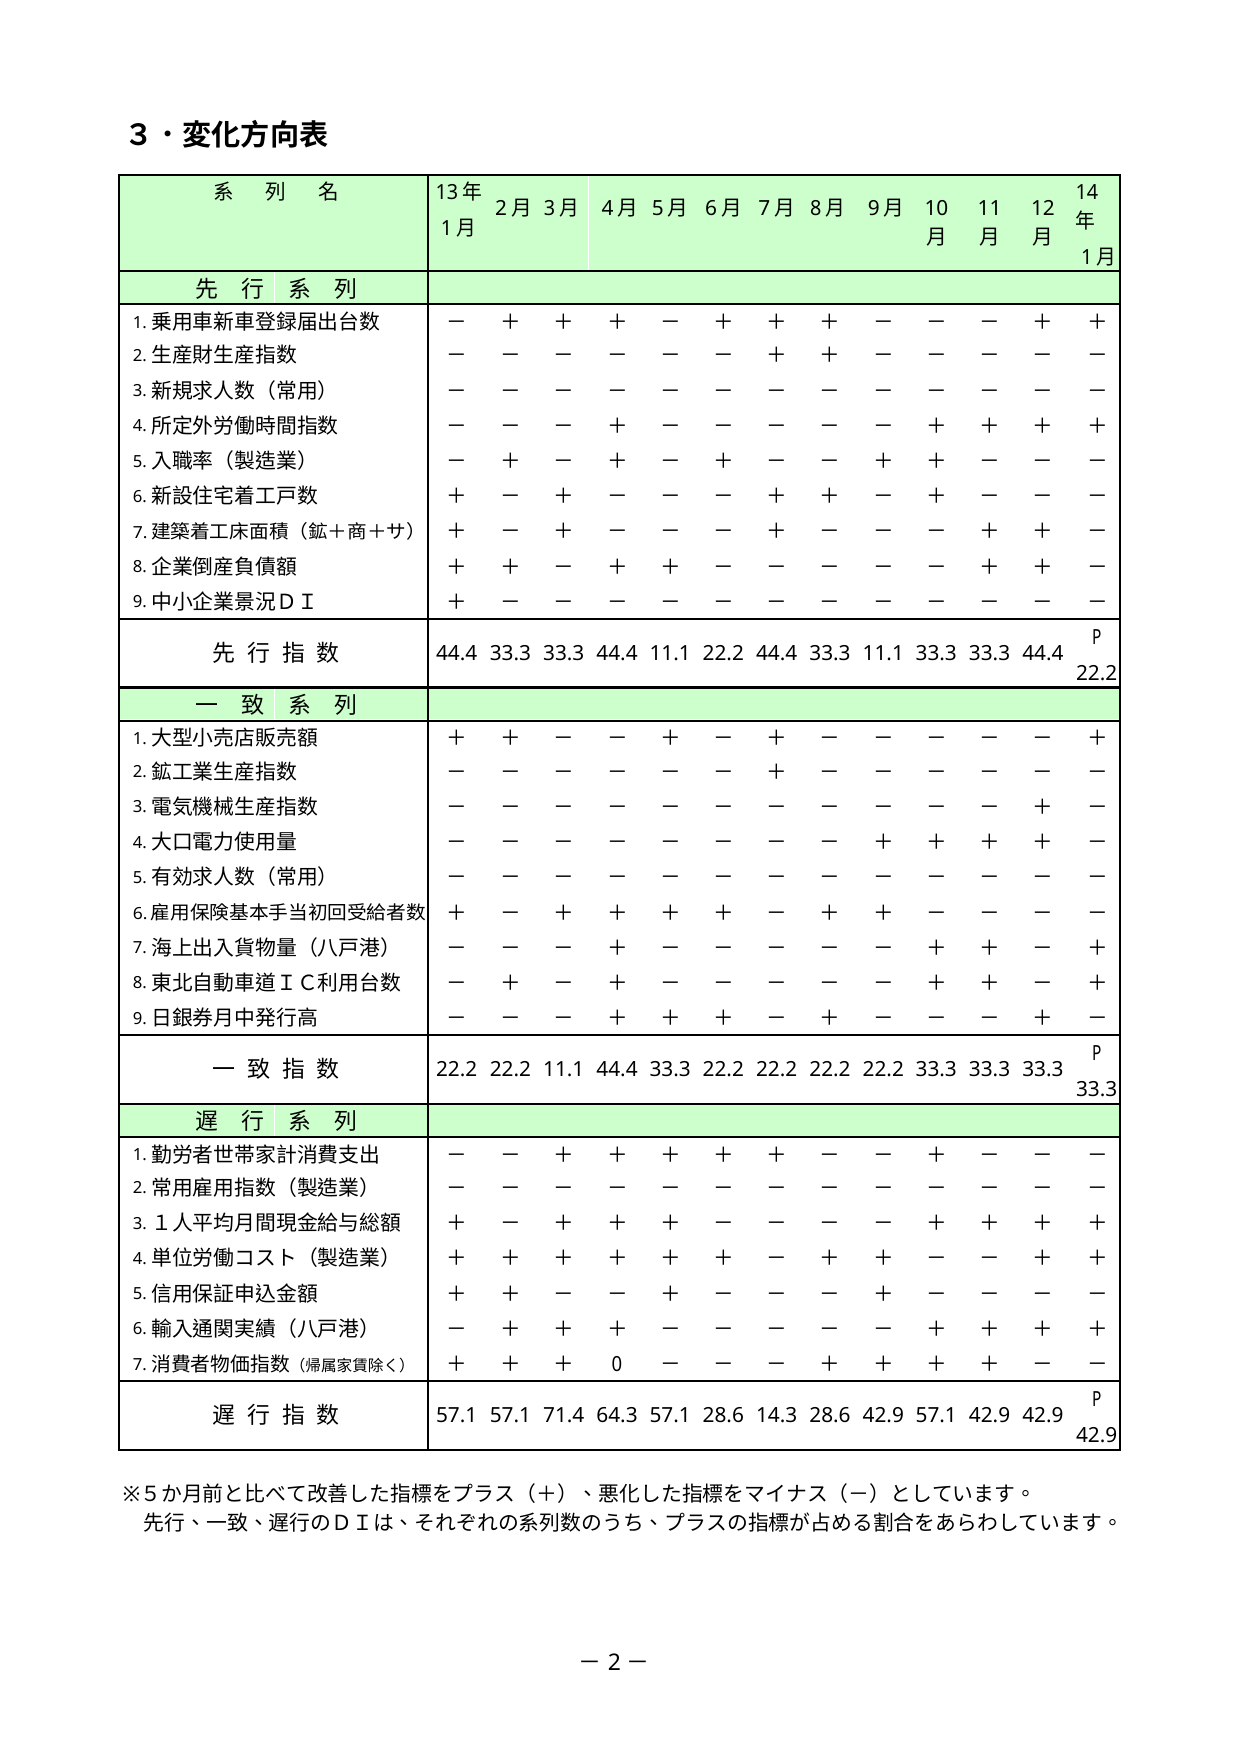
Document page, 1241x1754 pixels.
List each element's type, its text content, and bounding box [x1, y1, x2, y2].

table_cell － [801, 929, 855, 964]
table_cell － [482, 1205, 535, 1240]
table_cell ＋ [482, 1240, 535, 1275]
table_cell － [482, 1000, 535, 1034]
table_cell 6. 輸入通関実績（八戸港） [120, 1310, 427, 1345]
table_cell ＋ [961, 929, 1014, 964]
table_cell ＋ [855, 1240, 908, 1275]
table_cell － [482, 478, 535, 513]
table_cell － [801, 1205, 855, 1240]
table_cell － [855, 788, 908, 823]
table_header 11月 [961, 176, 1014, 270]
table_cell － [642, 1345, 695, 1380]
table_cell － [642, 753, 695, 788]
table_cell － [429, 824, 482, 859]
table_cell － [429, 1138, 482, 1169]
table_cell 4. 大口電力使用量 [120, 824, 427, 859]
table_cell － [961, 337, 1014, 372]
table_cell － [748, 1169, 801, 1204]
table_cell ＋ [1014, 1000, 1068, 1034]
table_cell 指 [275, 1036, 312, 1103]
table_cell ＋ [535, 894, 588, 929]
table_cell － [801, 824, 855, 859]
table_cell ＋ [589, 894, 642, 929]
table_cell ＋ [642, 1240, 695, 1275]
table_cell － [695, 583, 748, 618]
table_cell － [589, 1169, 642, 1204]
table_cell 行 [237, 1382, 274, 1448]
table_header 5月 [642, 176, 695, 270]
table_cell － [695, 337, 748, 372]
table_cell ＋ [482, 1275, 535, 1310]
table_cell － [1014, 964, 1068, 999]
table_cell － [429, 929, 482, 964]
table_cell ＋ [429, 1275, 482, 1310]
table_cell [429, 1105, 1119, 1136]
table_cell － [695, 1310, 748, 1345]
table_cell － [535, 407, 588, 442]
table_cell ＋ [695, 894, 748, 929]
table_cell 一 [120, 689, 237, 719]
table_cell － [642, 1169, 695, 1204]
table_cell － [589, 1275, 642, 1310]
table_cell ＋ [1068, 964, 1119, 999]
table_cell － [855, 859, 908, 894]
table_cell － [482, 929, 535, 964]
table_cell 1. 乗用車新車登録届出台数 [120, 305, 427, 337]
table_cell － [961, 1275, 1014, 1310]
table_cell 71.4 [535, 1382, 588, 1448]
table_cell － [429, 788, 482, 823]
table_cell 列 [312, 689, 427, 719]
table_cell 行 [237, 1105, 274, 1136]
table_cell － [855, 722, 908, 753]
table_cell 行 [237, 272, 274, 303]
table_cell ＋ [748, 753, 801, 788]
table_cell ＋ [589, 407, 642, 442]
text ３．変化方向表 [124, 104, 1134, 156]
table_cell － [642, 443, 695, 478]
table_cell 33.3 [961, 1036, 1014, 1103]
table_cell ＋ [642, 722, 695, 753]
table_cell ＋ [855, 824, 908, 859]
table_cell － [1068, 1169, 1119, 1204]
table_cell 先 [120, 620, 237, 686]
table_cell 22.2 [429, 1036, 482, 1103]
table_cell － [1014, 372, 1068, 407]
table_cell － [855, 337, 908, 372]
table_cell － [1014, 859, 1068, 894]
table_cell － [748, 929, 801, 964]
table_cell － [695, 407, 748, 442]
table_cell － [1014, 894, 1068, 929]
table_cell 33.3 [908, 620, 961, 686]
table_cell ＋ [642, 1205, 695, 1240]
table_cell － [695, 1275, 748, 1310]
table_cell － [908, 1000, 961, 1034]
table_cell 57.1 [429, 1382, 482, 1448]
table_cell － [482, 894, 535, 929]
table_cell 1. 勤労者世帯家計消費支出 [120, 1138, 427, 1169]
table_cell － [482, 753, 535, 788]
table_cell 6. 新設住宅着工戸数 [120, 478, 427, 513]
table_cell － [748, 1310, 801, 1345]
table_cell － [535, 337, 588, 372]
table_cell － [482, 859, 535, 894]
table_cell － [855, 1000, 908, 1034]
table_cell ＋ [855, 1345, 908, 1380]
table_cell 33.3 [535, 620, 588, 686]
table_cell ＋ [535, 1345, 588, 1380]
table_cell 3. １人平均月間現金給与総額 [120, 1205, 427, 1240]
table_cell ＋ [748, 1138, 801, 1169]
table_cell － [1068, 894, 1119, 929]
table_cell 9. 日銀券月中発行高 [120, 1000, 427, 1034]
table_cell 8. 企業倒産負債額 [120, 548, 427, 583]
table_cell 3. 新規求人数（常用） [120, 372, 427, 407]
table_cell ＋ [482, 722, 535, 753]
text ※５か月前と比べて改善した指標をプラス（＋）、悪化した指標をマイナス（－）としています。 [123, 1479, 1134, 1507]
table_cell － [695, 513, 748, 548]
table_cell － [429, 372, 482, 407]
table_cell ＋ [429, 1240, 482, 1275]
table_cell ＋ [908, 407, 961, 442]
table_cell － [908, 513, 961, 548]
table_cell － [1068, 478, 1119, 513]
table_cell － [589, 583, 642, 618]
table_header 9月 [855, 176, 908, 270]
table_cell － [748, 964, 801, 999]
table_cell 遅 [120, 1105, 237, 1136]
table_cell － [748, 824, 801, 859]
table_cell － [429, 407, 482, 442]
table_cell ＋ [908, 1138, 961, 1169]
table_cell － [482, 407, 535, 442]
table_header 13年 1月 [429, 176, 482, 270]
table_cell － [908, 894, 961, 929]
table_cell － [642, 859, 695, 894]
table_cell － [642, 407, 695, 442]
table_cell 33.3 [482, 620, 535, 686]
table_cell ＋ [1014, 305, 1068, 337]
table_cell － [855, 548, 908, 583]
table_cell 列 [312, 272, 427, 303]
table_cell － [535, 1169, 588, 1204]
table_cell － [748, 1000, 801, 1034]
table_cell － [801, 583, 855, 618]
table_cell 行 [237, 620, 274, 686]
table_cell － [482, 337, 535, 372]
table_cell － [908, 722, 961, 753]
table_cell ＋ [748, 478, 801, 513]
table_cell ＋ [482, 443, 535, 478]
table_cell 6. 雇用保険基本手当初回受給者数 [120, 894, 427, 929]
table_cell ＋ [855, 1275, 908, 1310]
table_cell － [695, 478, 748, 513]
table_cell － [589, 753, 642, 788]
table_cell － [429, 964, 482, 999]
table_cell － [1014, 1138, 1068, 1169]
table_cell 57.1 [908, 1382, 961, 1448]
table_cell ＋ [695, 1240, 748, 1275]
table_cell ＋ [482, 548, 535, 583]
table_cell 33.3 [801, 620, 855, 686]
table_cell － [855, 305, 908, 337]
table_cell ＋ [1014, 1310, 1068, 1345]
table_cell ＋ [482, 1310, 535, 1345]
table_cell － [589, 824, 642, 859]
table_cell － [855, 583, 908, 618]
table_cell ＋ [748, 722, 801, 753]
table_cell 致 [237, 689, 274, 719]
table_cell － [482, 583, 535, 618]
table_cell － [748, 859, 801, 894]
table_cell － [1068, 753, 1119, 788]
table_cell － [1068, 859, 1119, 894]
table_cell － [429, 1000, 482, 1034]
table_cell － [1068, 337, 1119, 372]
table_cell 11.1 [535, 1036, 588, 1103]
table_cell ＋ [748, 337, 801, 372]
table_header 14年 1月 [1068, 176, 1119, 270]
table_cell ＋ [908, 1205, 961, 1240]
table_cell － [589, 788, 642, 823]
table_cell － [535, 824, 588, 859]
table_cell － [748, 407, 801, 442]
table_cell － [589, 513, 642, 548]
table_cell － [1014, 478, 1068, 513]
table_cell 指 [275, 620, 312, 686]
table_cell － [642, 513, 695, 548]
table_cell － [801, 1275, 855, 1310]
table_cell ＋ [695, 1000, 748, 1034]
table_cell ＋ [801, 1345, 855, 1380]
table_cell ＋ [908, 443, 961, 478]
table_cell － [482, 824, 535, 859]
table_cell ＋ [535, 1205, 588, 1240]
table_cell － [1068, 1000, 1119, 1034]
table_cell － [801, 859, 855, 894]
table_cell ＋ [589, 964, 642, 999]
table_cell ＋ [695, 305, 748, 337]
table_cell － [1014, 722, 1068, 753]
table_cell － [642, 583, 695, 618]
table_cell 指 [275, 1382, 312, 1448]
table_cell 44.4 [589, 620, 642, 686]
table_cell 22.2 [482, 1036, 535, 1103]
table_cell ＋ [589, 443, 642, 478]
table_cell ＋ [429, 1205, 482, 1240]
table_cell ＋ [589, 305, 642, 337]
table_cell － [1068, 583, 1119, 618]
table_cell － [482, 1138, 535, 1169]
table_cell － [855, 753, 908, 788]
table_cell ＋ [855, 443, 908, 478]
table_cell － [801, 788, 855, 823]
table_cell － [535, 964, 588, 999]
table_cell ＋ [535, 1310, 588, 1345]
table_cell ＋ [801, 894, 855, 929]
table_cell － [535, 583, 588, 618]
table_cell － [589, 337, 642, 372]
table_cell － [482, 513, 535, 548]
table_cell ＋ [1068, 407, 1119, 442]
table_cell － [589, 722, 642, 753]
table_cell － [1068, 824, 1119, 859]
table_cell ＋ [589, 1000, 642, 1034]
table_cell 33.3 [908, 1036, 961, 1103]
table_cell 44.4 [429, 620, 482, 686]
table_cell － [429, 753, 482, 788]
table_cell － [429, 305, 482, 337]
table_cell ＋ [695, 443, 748, 478]
table_cell ＋ [961, 1345, 1014, 1380]
table_cell － [482, 788, 535, 823]
table_cell 2. 生産財生産指数 [120, 337, 427, 372]
table_cell 系 [275, 272, 312, 303]
table_cell － [801, 407, 855, 442]
table_cell ＋ [642, 1275, 695, 1310]
table_cell － [961, 478, 1014, 513]
table_cell ＋ [961, 964, 1014, 999]
table_cell 5. 有効求人数（常用） [120, 859, 427, 894]
table_cell － [961, 1138, 1014, 1169]
table_header 4月 [589, 176, 642, 270]
table_cell － [1068, 548, 1119, 583]
table_cell 44.4 [1014, 620, 1068, 686]
table_cell ＋ [482, 305, 535, 337]
table_cell ＋ [801, 1240, 855, 1275]
table_cell ＋ [748, 513, 801, 548]
table_cell － [801, 443, 855, 478]
table_cell ＋ [642, 1138, 695, 1169]
table_cell 列 [312, 1105, 427, 1136]
table_cell － [535, 443, 588, 478]
table_cell － [855, 929, 908, 964]
table_cell － [908, 305, 961, 337]
table_cell － [1068, 372, 1119, 407]
table_cell － [535, 929, 588, 964]
table_cell － [1014, 337, 1068, 372]
table_header 名 [312, 176, 427, 270]
table_cell ＋ [535, 478, 588, 513]
table_cell － [642, 337, 695, 372]
table_cell － [482, 1169, 535, 1204]
table_cell 4. 所定外労働時間指数 [120, 407, 427, 442]
table_cell P 42.9 [1068, 1382, 1119, 1448]
table_cell － [855, 372, 908, 407]
table_cell ＋ [589, 1310, 642, 1345]
table_cell － [642, 824, 695, 859]
table_cell － [535, 372, 588, 407]
table_cell ＋ [1014, 1240, 1068, 1275]
table_cell － [695, 1169, 748, 1204]
table_header 7月 [748, 176, 801, 270]
table_cell － [535, 1000, 588, 1034]
table_cell － [801, 372, 855, 407]
table_cell － [429, 337, 482, 372]
table_cell 33.3 [1014, 1036, 1068, 1103]
table_cell － [801, 753, 855, 788]
table_cell － [535, 753, 588, 788]
table_cell － [748, 1205, 801, 1240]
table_cell 57.1 [482, 1382, 535, 1448]
table_cell － [695, 788, 748, 823]
table_cell － [748, 583, 801, 618]
table_cell ＋ [429, 478, 482, 513]
table_cell 系 [275, 1105, 312, 1136]
table_cell ＋ [908, 929, 961, 964]
table_cell ＋ [961, 548, 1014, 583]
table_cell 22.2 [855, 1036, 908, 1103]
table_cell － [961, 753, 1014, 788]
table_cell － [535, 722, 588, 753]
table_cell 一 [120, 1036, 237, 1103]
table_cell ＋ [801, 305, 855, 337]
table_cell 致 [237, 1036, 274, 1103]
table_cell － [961, 443, 1014, 478]
table_cell ＋ [1014, 407, 1068, 442]
table_cell － [748, 548, 801, 583]
table_cell 7. 海上出入貨物量（八戸港） [120, 929, 427, 964]
table_cell ＋ [961, 407, 1014, 442]
table_cell 4. 単位労働コスト（製造業） [120, 1240, 427, 1275]
table_cell － [695, 859, 748, 894]
table_cell [429, 689, 1119, 719]
table_cell 28.6 [801, 1382, 855, 1448]
table_cell ＋ [1068, 1205, 1119, 1240]
table_cell － [429, 1169, 482, 1204]
table_cell － [1068, 788, 1119, 823]
table_cell ＋ [1068, 305, 1119, 337]
table_cell － [855, 964, 908, 999]
table_cell 28.6 [695, 1382, 748, 1448]
table_cell － [855, 407, 908, 442]
table_cell － [1014, 753, 1068, 788]
table_cell ＋ [801, 478, 855, 513]
table_cell 0 [589, 1345, 642, 1380]
table_cell ＋ [908, 964, 961, 999]
table_cell ＋ [429, 894, 482, 929]
table_cell － [1014, 1275, 1068, 1310]
table_cell 7. 建築着工床面積（鉱＋商＋サ） [120, 513, 427, 548]
table_cell 2. 鉱工業生産指数 [120, 753, 427, 788]
table_cell － [908, 337, 961, 372]
table_cell ＋ [1068, 1240, 1119, 1275]
table_cell 5. 入職率（製造業） [120, 443, 427, 478]
table_cell － [748, 1275, 801, 1310]
table_cell ＋ [695, 1138, 748, 1169]
table_cell － [961, 583, 1014, 618]
table_cell ＋ [1068, 929, 1119, 964]
table_cell ＋ [535, 305, 588, 337]
table_cell ＋ [1014, 548, 1068, 583]
table_cell ＋ [642, 1000, 695, 1034]
table_cell 数 [312, 620, 427, 686]
table_cell ＋ [908, 1310, 961, 1345]
table_cell － [429, 859, 482, 894]
table_cell － [748, 894, 801, 929]
table_cell 22.2 [695, 620, 748, 686]
table_cell ＋ [535, 1138, 588, 1169]
table_header 8月 [801, 176, 855, 270]
table_cell 8. 東北自動車道ＩＣ利用台数 [120, 964, 427, 999]
table_cell － [855, 1169, 908, 1204]
table_cell 14.3 [748, 1382, 801, 1448]
table_cell － [535, 1275, 588, 1310]
table_cell － [589, 859, 642, 894]
table_cell － [748, 443, 801, 478]
table_header 6月 [695, 176, 748, 270]
table_cell － [642, 478, 695, 513]
table_cell － [1068, 443, 1119, 478]
table_cell ＋ [429, 1345, 482, 1380]
table_cell ＋ [589, 548, 642, 583]
table_cell － [801, 1138, 855, 1169]
table_cell － [1014, 443, 1068, 478]
table_cell － [642, 305, 695, 337]
table_header 2月 [482, 176, 535, 270]
table_cell ＋ [535, 1240, 588, 1275]
table_cell － [961, 372, 1014, 407]
table_cell － [908, 753, 961, 788]
table_cell ＋ [961, 824, 1014, 859]
table_cell － [1014, 1169, 1068, 1204]
table_cell － [695, 753, 748, 788]
table_cell － [855, 513, 908, 548]
table_cell 57.1 [642, 1382, 695, 1448]
table_cell － [535, 859, 588, 894]
table_cell － [695, 372, 748, 407]
table_cell － [855, 1310, 908, 1345]
table_cell 42.9 [855, 1382, 908, 1448]
table_cell － [961, 859, 1014, 894]
table_cell － [642, 372, 695, 407]
table_cell － [748, 788, 801, 823]
table_cell ＋ [642, 894, 695, 929]
table_cell ＋ [482, 1345, 535, 1380]
table_cell 44.4 [748, 620, 801, 686]
table_cell － [695, 722, 748, 753]
table_cell 数 [312, 1036, 427, 1103]
table_cell － [908, 859, 961, 894]
table_cell 3. 電気機械生産指数 [120, 788, 427, 823]
table_cell ＋ [429, 548, 482, 583]
table_cell － [482, 372, 535, 407]
table_cell － [589, 372, 642, 407]
table_cell ＋ [1014, 1205, 1068, 1240]
table_cell ＋ [482, 964, 535, 999]
table_cell － [801, 964, 855, 999]
table_cell 22.2 [748, 1036, 801, 1103]
text 先行、一致、遅行のＤＩは、それぞれの系列数のうち、プラスの指標が占める割合をあらわしています。 [144, 1508, 1134, 1536]
table_header 系 [120, 176, 237, 270]
table_cell 22.2 [801, 1036, 855, 1103]
table_cell － [642, 788, 695, 823]
table_cell － [961, 722, 1014, 753]
table_cell － [1068, 1345, 1119, 1380]
table_cell － [1014, 929, 1068, 964]
table_cell － [535, 548, 588, 583]
table_cell ＋ [908, 478, 961, 513]
table_header 10月 [908, 176, 961, 270]
table_cell 33.3 [961, 620, 1014, 686]
table_cell 数 [312, 1382, 427, 1448]
table_cell [429, 272, 1119, 303]
table_cell － [961, 1240, 1014, 1275]
table_cell 7. 消費者物価指数（帰属家賃除く） [120, 1345, 427, 1380]
table_cell ＋ [748, 305, 801, 337]
table_cell P 22.2 [1068, 620, 1119, 686]
table_cell － [748, 1240, 801, 1275]
table_cell 11.1 [642, 620, 695, 686]
table_cell － [908, 372, 961, 407]
table_cell 2. 常用雇用指数（製造業） [120, 1169, 427, 1204]
table_cell P 33.3 [1068, 1036, 1119, 1103]
table_cell － [1014, 1345, 1068, 1380]
table_header 列 [237, 176, 312, 270]
table_cell － [695, 1345, 748, 1380]
table_cell ＋ [1014, 824, 1068, 859]
table_cell － [589, 478, 642, 513]
table_cell 44.4 [589, 1036, 642, 1103]
table_cell 22.2 [695, 1036, 748, 1103]
table_cell ＋ [429, 513, 482, 548]
table_cell － [695, 964, 748, 999]
table_cell － [1068, 1275, 1119, 1310]
table_cell － [801, 548, 855, 583]
table_cell 9. 中小企業景況ＤＩ [120, 583, 427, 618]
table_cell － [908, 1275, 961, 1310]
table_cell － [1068, 513, 1119, 548]
table_cell ＋ [589, 1240, 642, 1275]
table_cell ＋ [589, 1205, 642, 1240]
table_cell － [855, 1138, 908, 1169]
table_cell ＋ [589, 1138, 642, 1169]
table_cell － [855, 478, 908, 513]
table_cell － [908, 583, 961, 618]
table_cell － [642, 1310, 695, 1345]
table_cell － [695, 824, 748, 859]
table_cell 33.3 [642, 1036, 695, 1103]
table_cell 系 [275, 689, 312, 719]
table_header 3月 [535, 176, 588, 270]
table_cell － [1014, 583, 1068, 618]
table_cell － [961, 788, 1014, 823]
table_cell － [961, 894, 1014, 929]
table_cell ＋ [908, 824, 961, 859]
table_cell － [908, 548, 961, 583]
table_cell 5. 信用保証申込金額 [120, 1275, 427, 1310]
table_cell － [801, 1310, 855, 1345]
table_cell ＋ [908, 1345, 961, 1380]
table_cell － [695, 1205, 748, 1240]
table_cell ＋ [429, 583, 482, 618]
table_cell 遅 [120, 1382, 237, 1448]
table_cell － [535, 788, 588, 823]
table_cell ＋ [642, 548, 695, 583]
table_cell － [908, 1240, 961, 1275]
table_cell － [695, 929, 748, 964]
table_cell － [642, 929, 695, 964]
table_cell － [695, 548, 748, 583]
table_cell ＋ [961, 513, 1014, 548]
table_cell ＋ [589, 929, 642, 964]
table_cell ＋ [429, 722, 482, 753]
table_cell － [908, 1169, 961, 1204]
table_cell － [801, 513, 855, 548]
table_cell ＋ [961, 1205, 1014, 1240]
table_cell ＋ [1068, 722, 1119, 753]
table_cell 42.9 [1014, 1382, 1068, 1448]
table_cell ＋ [1068, 1310, 1119, 1345]
table_cell ＋ [961, 1310, 1014, 1345]
table_cell － [961, 1169, 1014, 1204]
table_cell － [748, 372, 801, 407]
table_cell － [1068, 1138, 1119, 1169]
table_header 12月 [1014, 176, 1068, 270]
table_cell 1. 大型小売店販売額 [120, 722, 427, 753]
table_cell － [429, 443, 482, 478]
table_cell ＋ [535, 513, 588, 548]
table_cell － [961, 305, 1014, 337]
table_cell ＋ [1014, 788, 1068, 823]
table_cell ＋ [801, 337, 855, 372]
table_cell － [429, 1310, 482, 1345]
table_cell － [908, 788, 961, 823]
table_cell － [801, 722, 855, 753]
table_cell － [961, 1000, 1014, 1034]
table_cell ＋ [801, 1000, 855, 1034]
table_cell 42.9 [961, 1382, 1014, 1448]
table_cell ＋ [855, 894, 908, 929]
table_cell － [748, 1345, 801, 1380]
table_cell 11.1 [855, 620, 908, 686]
table_cell 64.3 [589, 1382, 642, 1448]
table_cell － [801, 1169, 855, 1204]
table_cell ＋ [1014, 513, 1068, 548]
table_cell 先 [120, 272, 237, 303]
table_cell － [642, 964, 695, 999]
table_cell － [855, 1205, 908, 1240]
